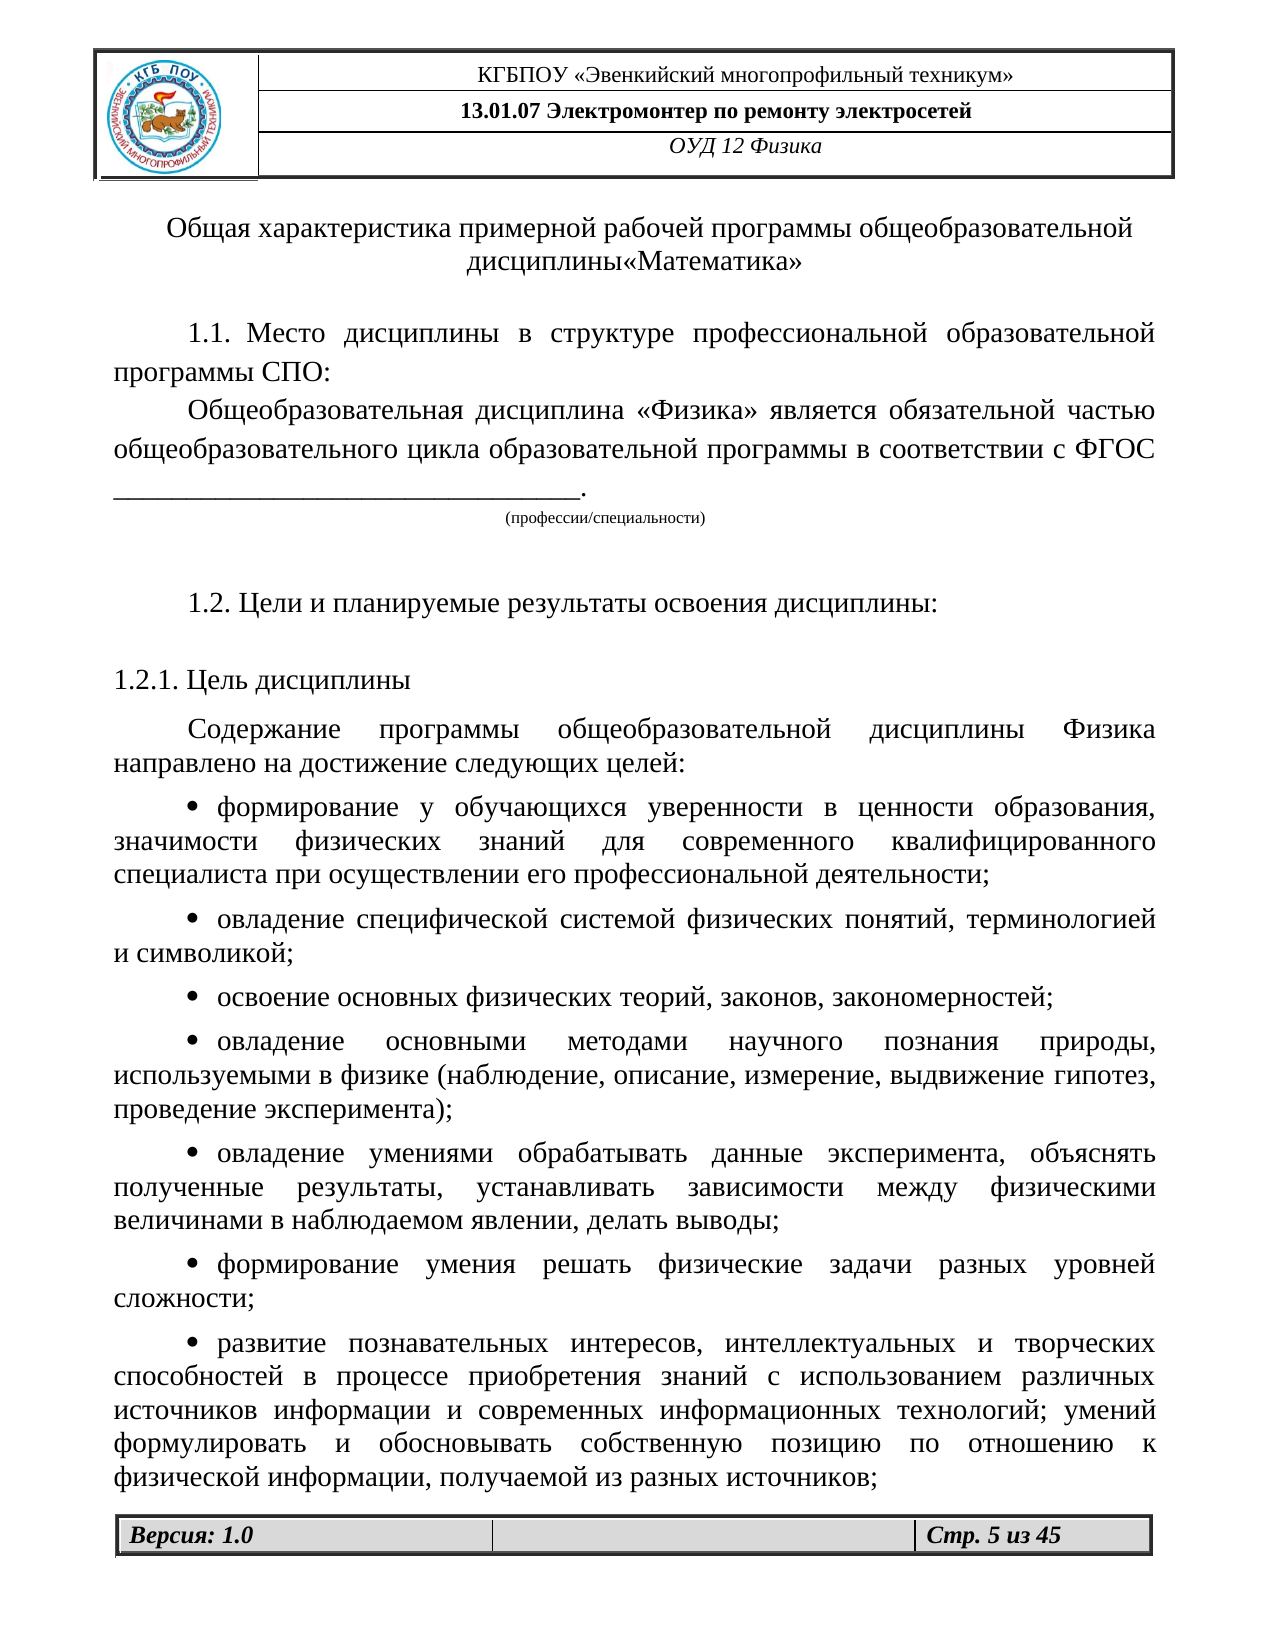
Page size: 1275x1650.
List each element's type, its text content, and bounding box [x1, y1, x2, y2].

text 1.2. Цели и планируемые результаты освоения дисциплины: [113, 585, 1156, 619]
text 1.2.1. Цель дисциплины [113, 662, 1156, 696]
list освоение основных физических теорий, законов, закономерностей; [113, 979, 1156, 1013]
text Содержание программы общеобразовательной дисциплины Физика направлено на достижение следующих целей: [113, 712, 1156, 779]
list Место дисциплины в структуре профессиональной образовательной программы СПО: [113, 315, 1156, 387]
list формирование у обучающихся уверенности в ценности образования, значимости физических знаний для современного квалифицированного специалиста при осуществлении его профессиональной деятельности; [113, 789, 1156, 890]
list развитие познавательных интересов, интеллектуальных и творческих способностей в процессе приобретения знаний с использованием различных источников информации и современных информационных технологий; умений формулировать и обосновывать собственную позицию по отношению к физической информации, получаемой из разных источников; [113, 1325, 1156, 1492]
list овладение умениями обрабатывать данные эксперимента, объяснять полученные результаты, устанавливать зависимости между физическими величинами в наблюдаемом явлении, делать выводы; [113, 1135, 1156, 1236]
list Общеобразовательная дисциплина «Физика» является обязательной частью общеобразовательного цикла образовательной программы в соответствии с ФГОС ________________________________. [113, 392, 1156, 503]
list (профессии/специальности) [113, 508, 1156, 542]
subtitle Общая характеристика примерной рабочей программы общеобразовательной дисциплины«Математика» [113, 210, 1156, 277]
list овладение специфической системой физических понятий, терминологией и символикой; [113, 901, 1156, 968]
picture [107, 60, 222, 175]
list овладение основными методами научного познания природы, используемыми в физике (наблюдение, описание, измерение, выдвижение гипотез, проведение эксперимента); [113, 1023, 1156, 1124]
list формирование умения решать физические задачи разных уровней сложности; [113, 1247, 1156, 1314]
